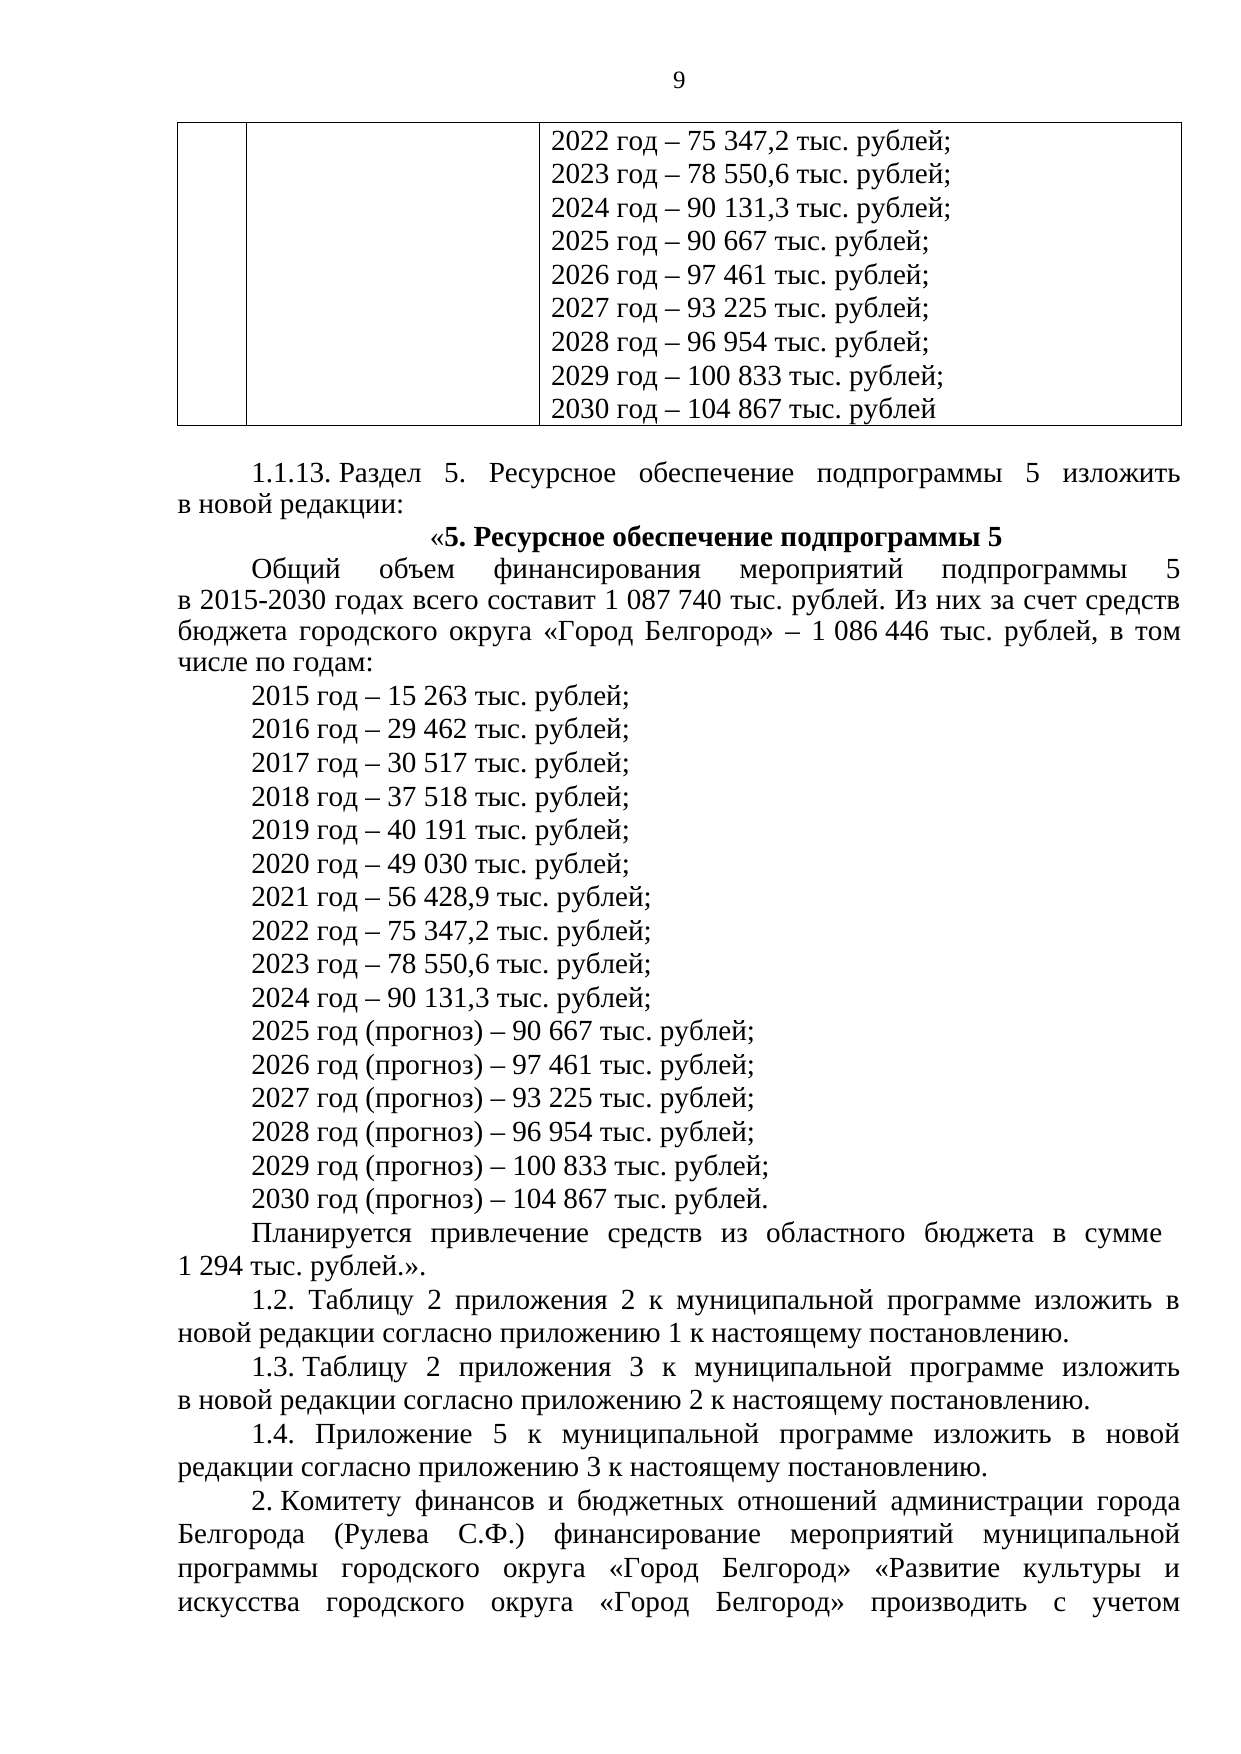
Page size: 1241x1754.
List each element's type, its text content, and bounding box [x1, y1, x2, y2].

text Общий объем финансирования мероприятий подпрограммы 5 в 2015-2030 годах всего составит 1 087 740 тыс. рублей. Из них за счет средств бюджета городского округа «Город Белгород» – 1 086 446 тыс. рублей, в том числе по годам: [177, 553, 1181, 678]
text 2019 год – 40 191 тыс. рублей; [177, 812, 1181, 846]
text 1.2. Таблицу 2 приложения 2 к муниципальной программе изложить в новой редакции согласно приложению 1 к настоящему постановлению. [177, 1282, 1181, 1349]
text 2015 год – 15 263 тыс. рублей; [177, 678, 1181, 712]
text 2018 год – 37 518 тыс. рублей; [177, 779, 1181, 812]
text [177, 1483, 1181, 1617]
text 1.3. Таблицу 2 приложения 3 к муниципальной программе изложить в новой редакции согласно приложению 2 к настоящему постановлению. [177, 1349, 1181, 1416]
text 2027 год (прогноз) – 93 225 тыс. рублей; [177, 1081, 1181, 1114]
text Планируется привлечение средств из областного бюджета в сумме 1 294 тыс. рублей.». [177, 1215, 1181, 1282]
text 1.1.13. Раздел 5. Ресурсное обеспечение подпрограммы 5 изложить в новой редакции: [177, 457, 1181, 519]
text 2024 год – 90 131,3 тыс. рублей; [177, 980, 1181, 1013]
text 2026 год (прогноз) – 97 461 тыс. рублей; [177, 1047, 1181, 1081]
text «5. Ресурсное обеспечение подпрограммы 5 [177, 519, 1181, 553]
text 2023 год – 78 550,6 тыс. рублей; [177, 946, 1181, 980]
text 2030 год (прогноз) – 104 867 тыс. рублей. [177, 1181, 1181, 1215]
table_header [540, 123, 1181, 425]
text 2021 год – 56 428,9 тыс. рублей; [177, 879, 1181, 913]
text 2022 год – 75 347,2 тыс. рублей; [177, 913, 1181, 946]
table_header 7. [178, 123, 246, 425]
text 1.4. Приложение 5 к муниципальной программе изложить в новой редакции согласно приложению 3 к настоящему постановлению. [177, 1416, 1181, 1483]
text 2020 год – 49 030 тыс. рублей; [177, 846, 1181, 879]
text 2017 год – 30 517 тыс. рублей; [177, 745, 1181, 779]
text 2016 год – 29 462 тыс. рублей; [177, 712, 1181, 745]
text 2028 год (прогноз) – 96 954 тыс. рублей; [177, 1114, 1181, 1148]
text 2029 год (прогноз) – 100 833 тыс. рублей; [177, 1148, 1181, 1181]
text 2025 год (прогноз) – 90 667 тыс. рублей; [177, 1013, 1181, 1047]
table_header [247, 123, 539, 425]
